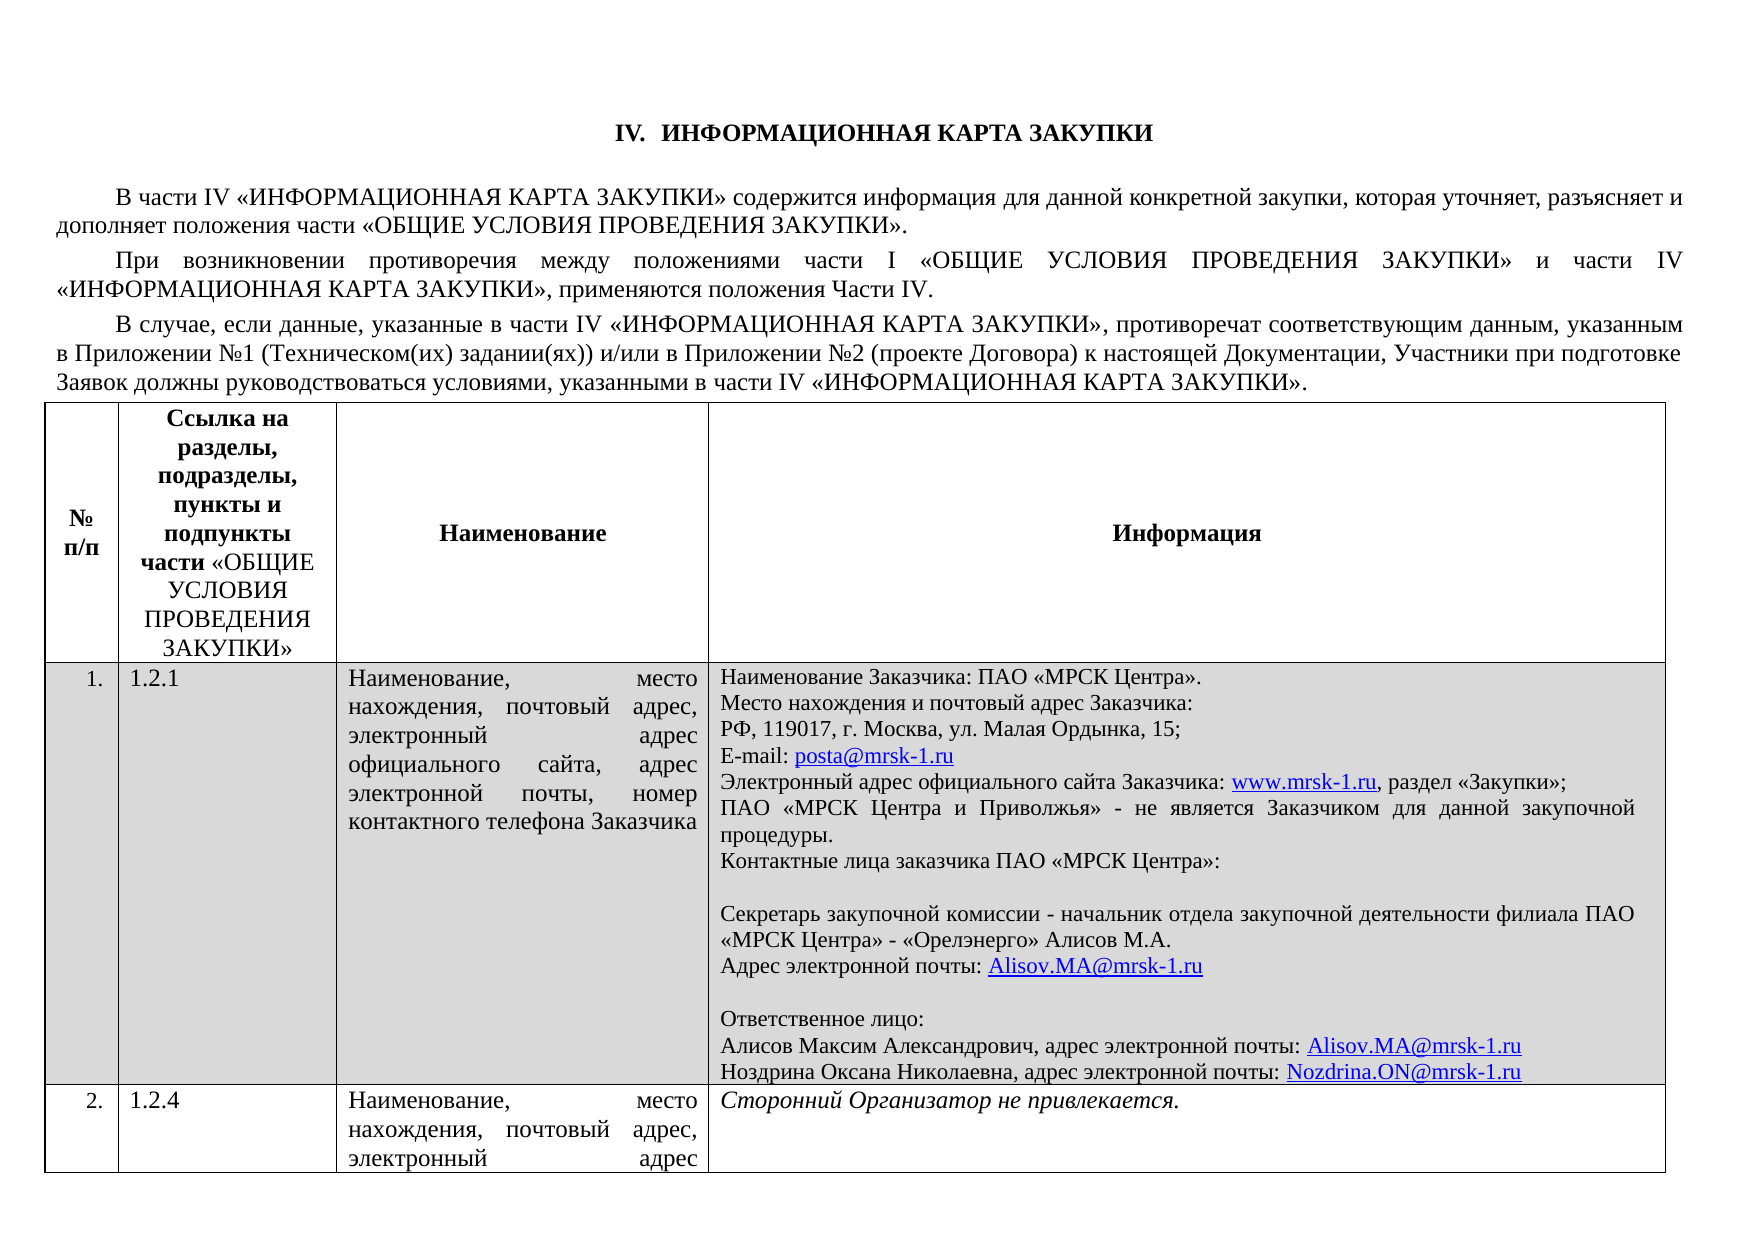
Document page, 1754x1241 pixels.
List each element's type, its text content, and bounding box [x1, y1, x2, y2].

text В части IV «ИНФОРМАЦИОННАЯ КАРТА ЗАКУПКИ» содержится информация для данной конкретной закупки, которая уточняет, разъясняет и дополняет положения части «ОБЩИЕ УСЛОВИЯ ПРОВЕДЕНИЯ ЗАКУПКИ». [56, 182, 1683, 239]
subtitle ИНФОРМАЦИОННАЯ КАРТА ЗАКУПКИ [56, 118, 1683, 147]
text В случае, если данные, указанные в части IV «ИНФОРМАЦИОННАЯ КАРТА ЗАКУПКИ», противоречат соответствующим данным, указанным в Приложении №1 (Техническом(их) задании(ях)) и/или в Приложении №2 (проекте Договора) к настоящей Документации, Участники при подготовке Заявок должны руководствоваться условиями, указанными в части IV «ИНФОРМАЦИОННАЯ КАРТА ЗАКУПКИ». [56, 309, 1683, 396]
table_cell 1.2.4 [119, 1085, 336, 1172]
table_header Ссылка на разделы, подразделы, пункты и подпункты части «ОБЩИЕ УСЛОВИЯ ПРОВЕДЕНИЯ ЗАКУПКИ» [119, 403, 336, 662]
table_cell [709, 1085, 1665, 1172]
table_header Информация [709, 403, 1665, 662]
table_header Наименование [337, 403, 708, 662]
table_cell [46, 1085, 118, 1172]
table_cell Наименование Заказчика: ПАО «МРСК Центра». Место нахождения и почтовый адрес Заказчика: РФ, 119017, г. Москва, ул. Малая Ордынка, 15; E-mail: posta@mrsk-1.ru Электронный адрес официального сайта Заказчика: www.mrsk-1.ru, раздел «Закупки»; ПАО «МРСК Центра и Приволжья» - не является Заказчиком для данной закупочной процедуры. Контактные лица заказчика ПАО «МРСК Центра»: Секретарь закупочной комиссии - начальник отдела закупочной деятельности филиала ПАО «МРСК Центра» - «Орелэнерго» Алисов М.А. Адрес электронной почты: Alisov.MA@mrsk-1.ru Ответственное лицо: Алисов Максим Александрович, адрес электронной почты: Alisov.MA@mrsk-1.ru Ноздрина Оксана Николаевна, адрес электронной почты: Nozdrina.ON@mrsk-1.ru [709, 663, 1665, 1084]
table_header № п/п [46, 403, 118, 662]
table_cell [46, 663, 118, 1084]
table_cell 1.2.1 [119, 663, 336, 1084]
table_cell Наименование, место нахождения, почтовый адрес, электронный адрес официального сайта, адрес электронной почты, номер контактного телефона Заказчика [337, 663, 708, 1084]
text При возникновении противоречия между положениями части I «ОБЩИЕ УСЛОВИЯ ПРОВЕДЕНИЯ ЗАКУПКИ» и части IV «ИНФОРМАЦИОННАЯ КАРТА ЗАКУПКИ», применяются положения Части IV. [56, 246, 1683, 303]
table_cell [337, 1085, 708, 1172]
